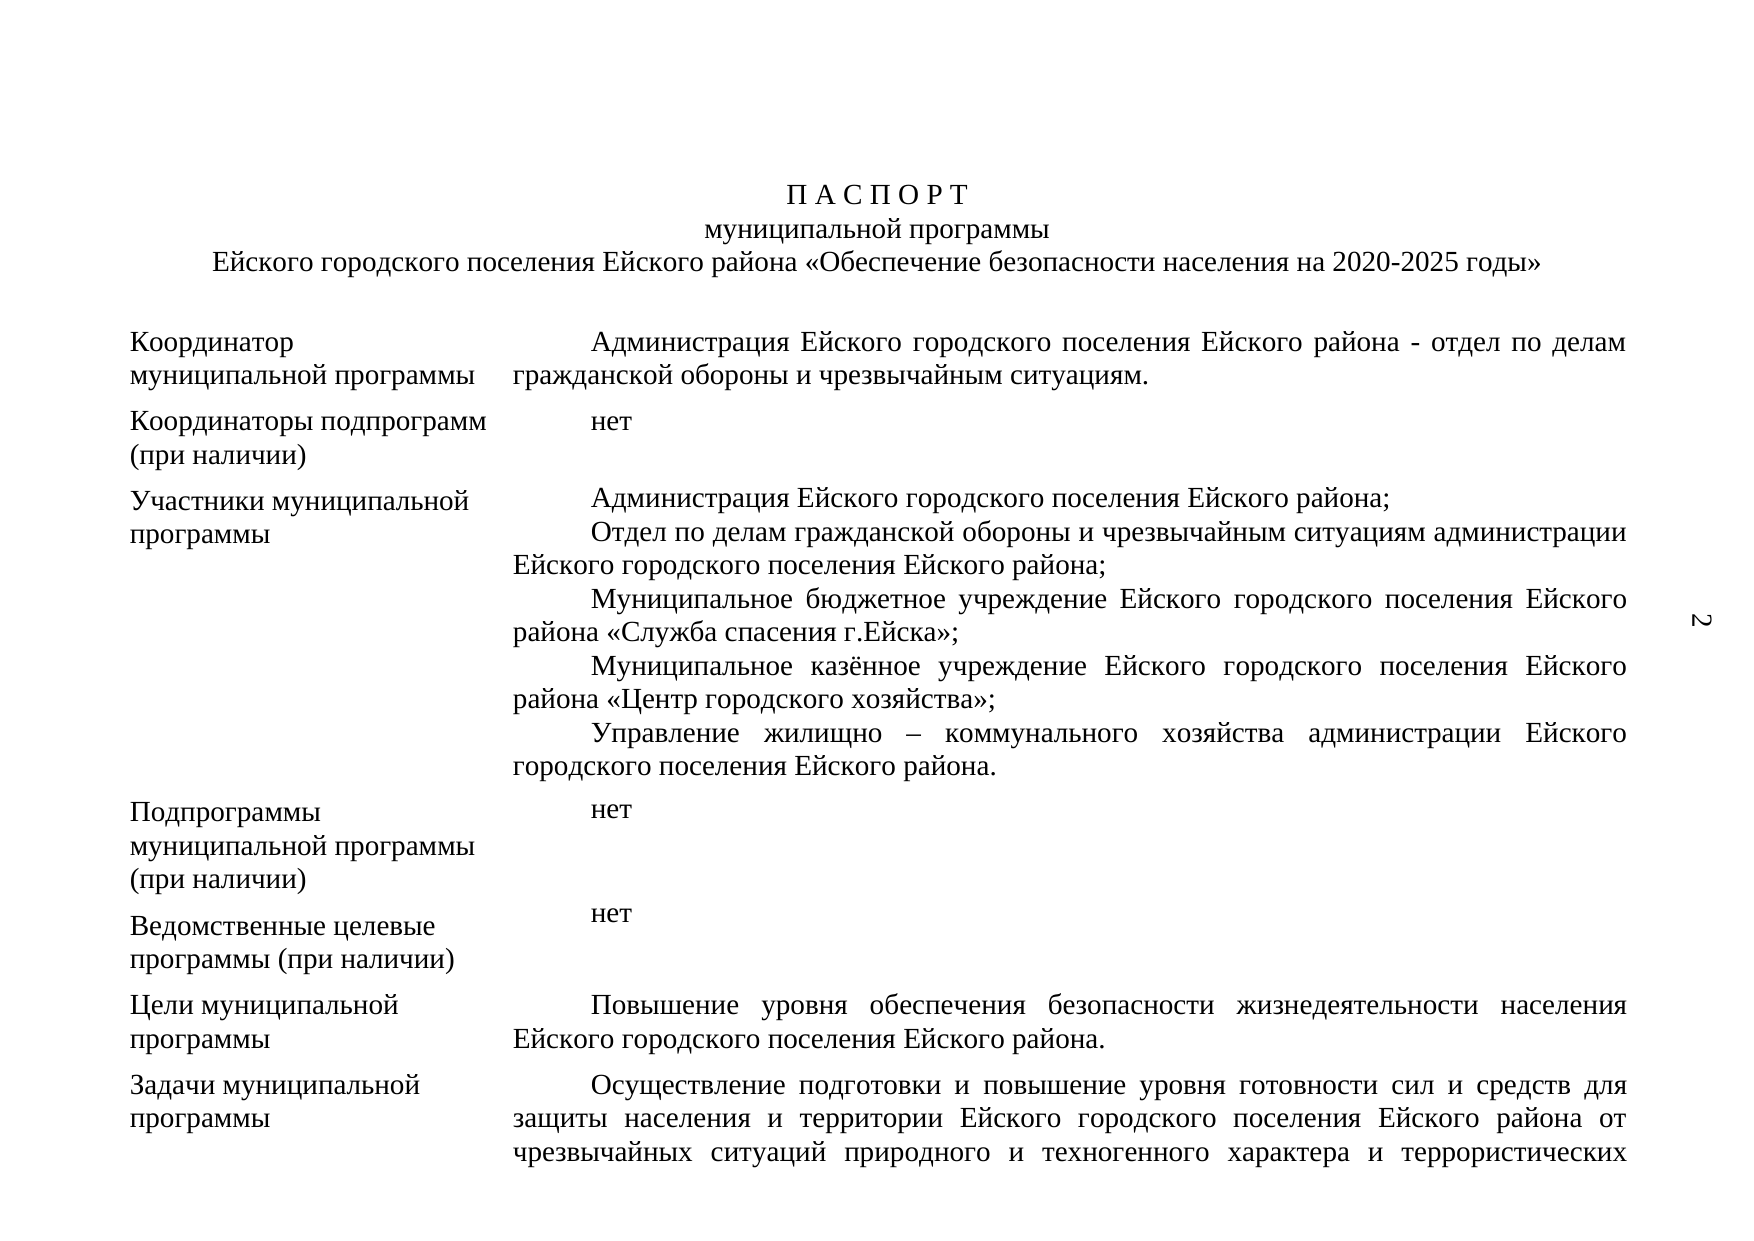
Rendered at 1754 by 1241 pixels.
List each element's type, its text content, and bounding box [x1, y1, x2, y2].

table_cell Цели муниципальной программы [118, 975, 501, 1054]
table_cell нет [501, 782, 1639, 895]
table_cell нет [501, 895, 1639, 975]
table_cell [118, 1054, 501, 1167]
table_header Координатор муниципальной программы [118, 311, 501, 391]
table_cell Координаторы подпрограмм (при наличии) [118, 391, 501, 471]
table_cell Подпрограммы муниципальной программы (при наличии) [118, 782, 501, 895]
text П А С П О Р Т [118, 177, 1636, 211]
table_header Администрация Ейского городского поселения Ейского района - отдел по делам гражданской обороны и чрезвычайным ситуациям. [501, 311, 1639, 391]
table_cell Участники муниципальной программы [118, 471, 501, 782]
table_cell Повышение уровня обеспечения безопасности жизнедеятельности населения Ейского городского поселения Ейского района. [501, 975, 1639, 1054]
text муниципальной программы [118, 211, 1636, 244]
table_cell Администрация Ейского городского поселения Ейского района; Отдел по делам гражданской обороны и чрезвычайным ситуациям администрации Ейского городского поселения Ейского района; Муниципальное бюджетное учреждение Ейского городского поселения Ейского района «Служба спасения г.Ейска»; Муниципальное казённое учреждение Ейского городского поселения Ейского района «Центр городского хозяйства»; Управление жилищно – коммунального хозяйства администрации Ейского городского поселения Ейского района. [501, 471, 1639, 782]
text Ейского городского поселения Ейского района «Обеспечение безопасности населения на 2020-2025 годы» [118, 244, 1636, 278]
table_cell нет [501, 391, 1639, 471]
table_cell Ведомственные целевые программы (при наличии) [118, 895, 501, 975]
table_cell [501, 1054, 1639, 1167]
